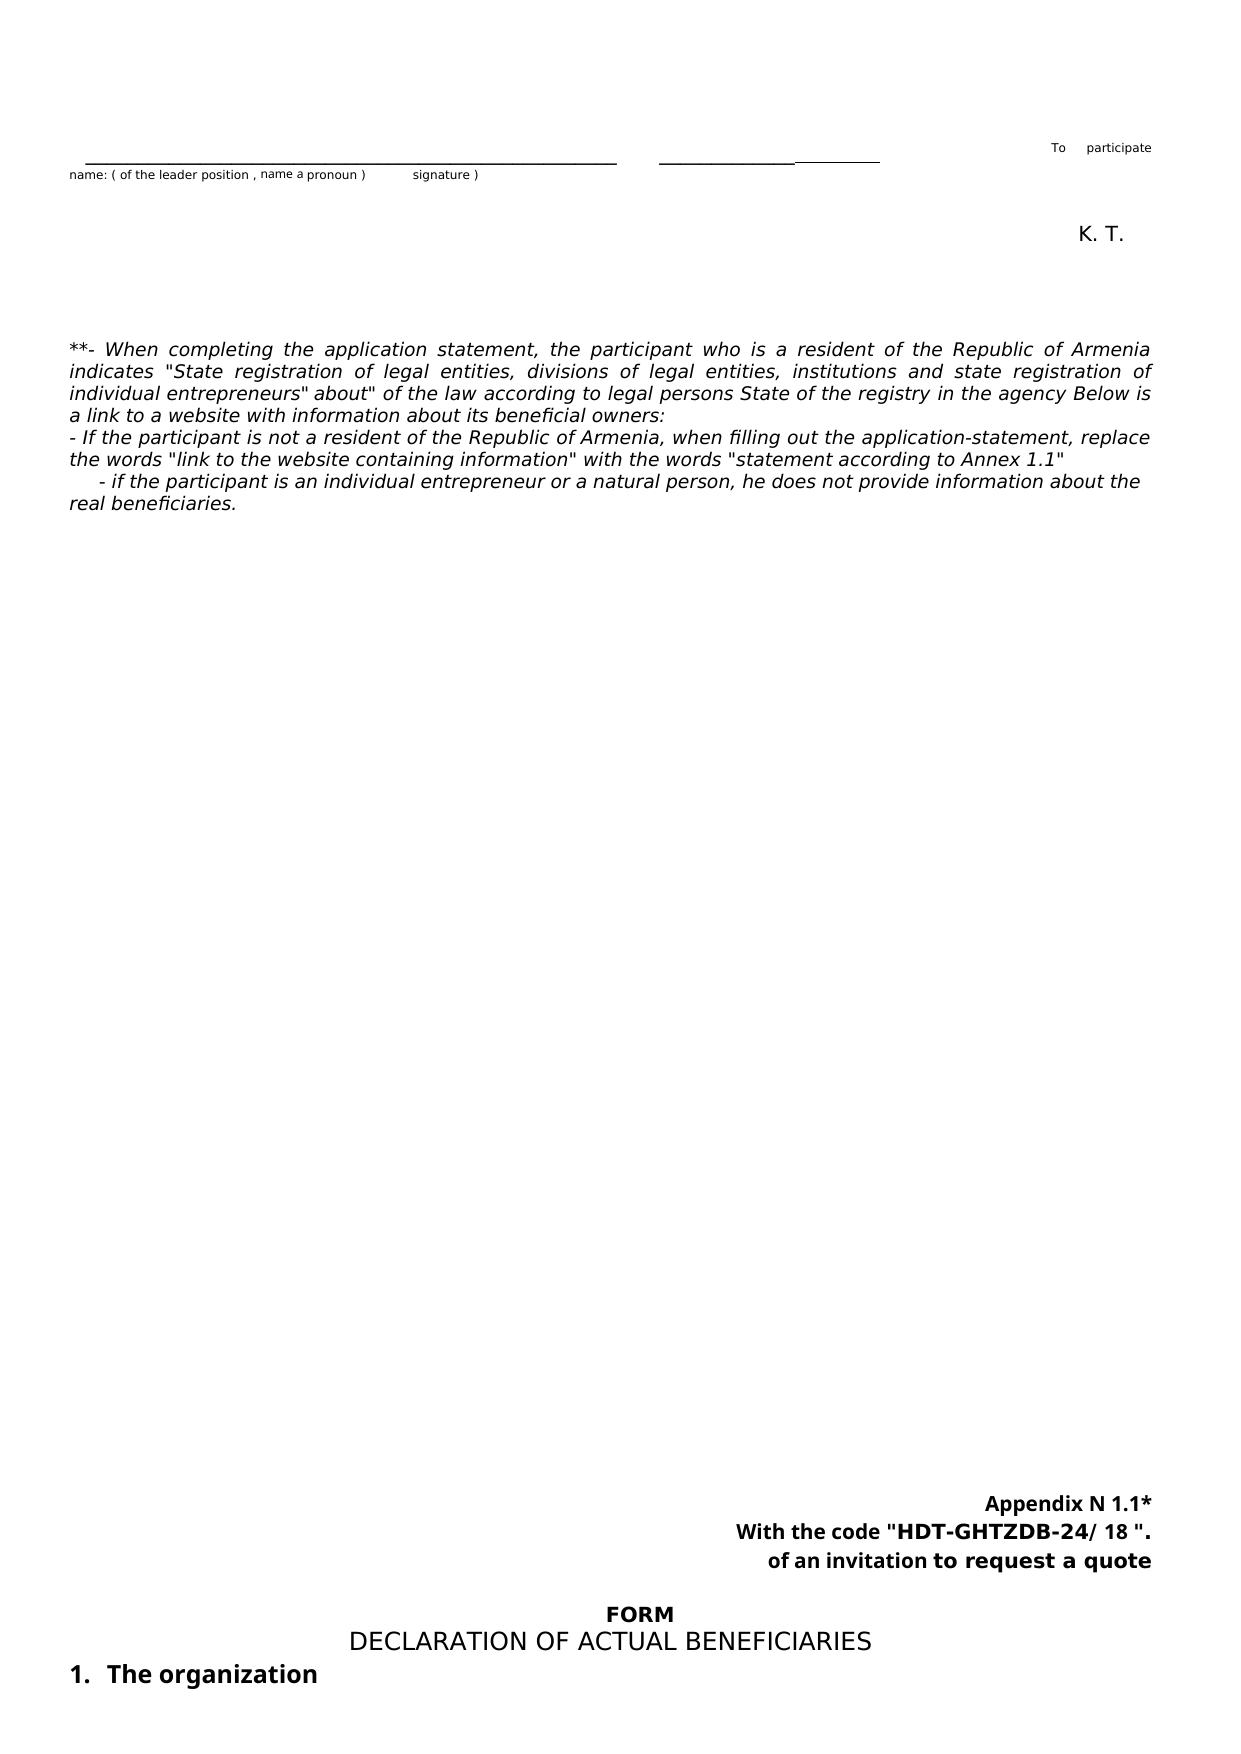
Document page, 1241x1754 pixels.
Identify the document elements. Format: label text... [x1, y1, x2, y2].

text FORM [69, 1603, 1152, 1627]
text of an invitation to request a quote [69, 1546, 1152, 1574]
text With the code "HDT-GHTZDB-24/ 18 ". [69, 1517, 1152, 1546]
text Appendix N 1.1* [69, 1489, 1152, 1517]
text ___________________________________________________ _____________ To participate name: ( of the leader position , name​ a pronoun ) signature ) [69, 141, 1152, 193]
text **- When completing the application statement, the participant who is a resident of the Republic of Armenia indicates "State registration of legal entities, divisions of legal entities, institutions and state registration of individual entrepreneurs" about" of the law according to legal persons State of the registry in the agency Below is a link to a website with information about its beneficial owners: [69, 339, 1152, 427]
text DECLARATION OF ACTUAL BENEFICIARIES [69, 1627, 1152, 1656]
text - If the participant is not a resident of the Republic of Armenia, when filling out the application-statement, replace the words "link to the website containing information" with the words "statement according to Annex 1.1" [69, 427, 1152, 471]
text K.​ T.​ [69, 222, 1152, 247]
text - if the participant is an individual entrepreneur or a natural person, he does not provide information about the real beneficiaries. [69, 471, 1152, 515]
list The organization [69, 1656, 1152, 1690]
